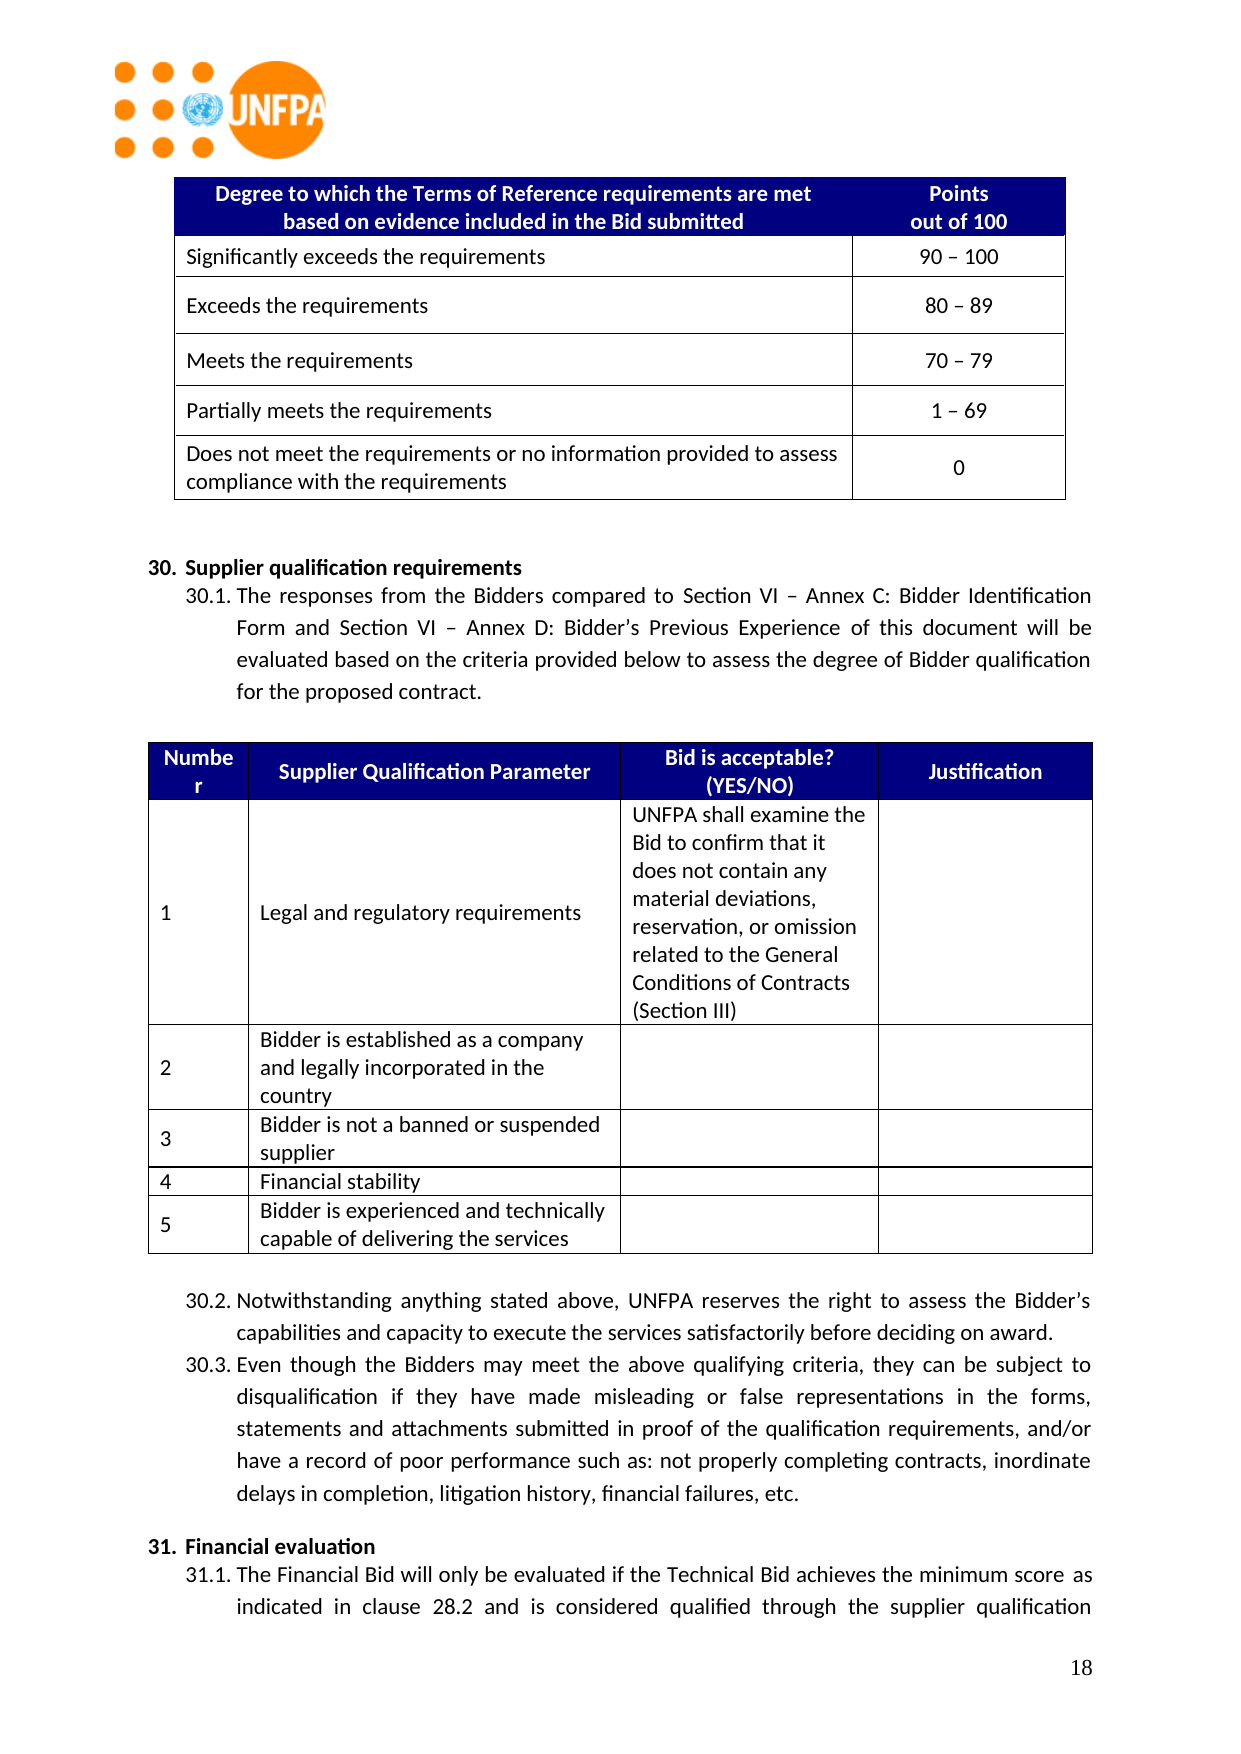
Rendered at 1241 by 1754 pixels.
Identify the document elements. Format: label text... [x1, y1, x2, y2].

table_cell Legal and regulatory requirements [249, 800, 620, 1024]
table_header Number [149, 743, 248, 799]
table_cell Bidder is experienced and technically capable of delivering the services [249, 1196, 620, 1252]
table_cell [621, 1025, 878, 1109]
table_header Justification [879, 743, 1092, 799]
table_cell [879, 800, 1092, 1024]
table_cell 90 – 100 [853, 235, 1065, 276]
table_cell Bidder is established as a company and legally incorporated in the country [249, 1025, 620, 1109]
table_cell 1 [149, 800, 248, 1024]
table_cell 1 – 69 [853, 385, 1065, 435]
table_cell Significantly exceeds the requirements [175, 236, 852, 276]
table_cell 4 [149, 1168, 248, 1195]
table_cell [621, 1196, 878, 1252]
table_cell UNFPA shall examine the Bid to confirm that it does not contain any material deviations, reservation, or omission related to the General Conditions of Contracts (Section III) [621, 800, 878, 1024]
subtitle Financial evaluation [148, 1532, 1092, 1560]
list Even though the Bidders may meet the above qualifying criteria, they can be subject to disqualification if they have made misleading or false representations in the forms, statements and attachments submitted in proof of the qualification requirements, and/or have a record of poor performance such as: not properly completing contracts, inordinate delays in completion, litigation history, financial failures, etc. [185, 1350, 1092, 1507]
table_cell 2 [149, 1025, 248, 1109]
table_cell 0 [853, 435, 1065, 499]
table_cell Exceeds the requirements [175, 277, 852, 333]
table_header Bid is acceptable? (YES/NO) [621, 743, 878, 799]
list Notwithstanding anything stated above, UNFPA reserves the right to assess the Bidder’s capabilities and capacity to execute the services satisfactorily before deciding on award. [185, 1286, 1092, 1346]
table_cell Financial stability [249, 1168, 620, 1195]
subtitle Supplier qualification requirements [148, 553, 1092, 581]
table_header Degree to which the Terms of Reference requirements are met based on evidence included in the Bid submitted [176, 179, 852, 235]
table_cell 5 [149, 1196, 248, 1252]
picture [114, 61, 326, 159]
table_header Points out of 100 [852, 179, 1065, 235]
table_cell Does not meet the requirements or no information provided to assess compliance with the requirements [175, 436, 852, 499]
table_cell [621, 1168, 878, 1195]
table_cell [879, 1168, 1092, 1195]
table_cell 3 [149, 1110, 248, 1166]
table_cell 80 – 89 [853, 276, 1065, 333]
table_cell Meets the requirements [175, 334, 852, 385]
table_cell Partially meets the requirements [175, 386, 852, 435]
table_cell 70 – 79 [853, 333, 1065, 385]
list The responses from the Bidders compared to Section VI – Annex C: Bidder Identification Form and Section VI – Annex D: Bidder’s Previous Experience of this document will be evaluated based on the criteria provided below to assess the degree of Bidder qualification for the proposed contract. [185, 581, 1092, 706]
table_cell [879, 1110, 1092, 1166]
table_header Supplier Qualification Parameter [249, 743, 620, 799]
table_cell [879, 1196, 1092, 1252]
table_cell [879, 1025, 1092, 1109]
table_cell Bidder is not a banned or suspended supplier [249, 1110, 620, 1166]
table_cell [621, 1110, 878, 1166]
